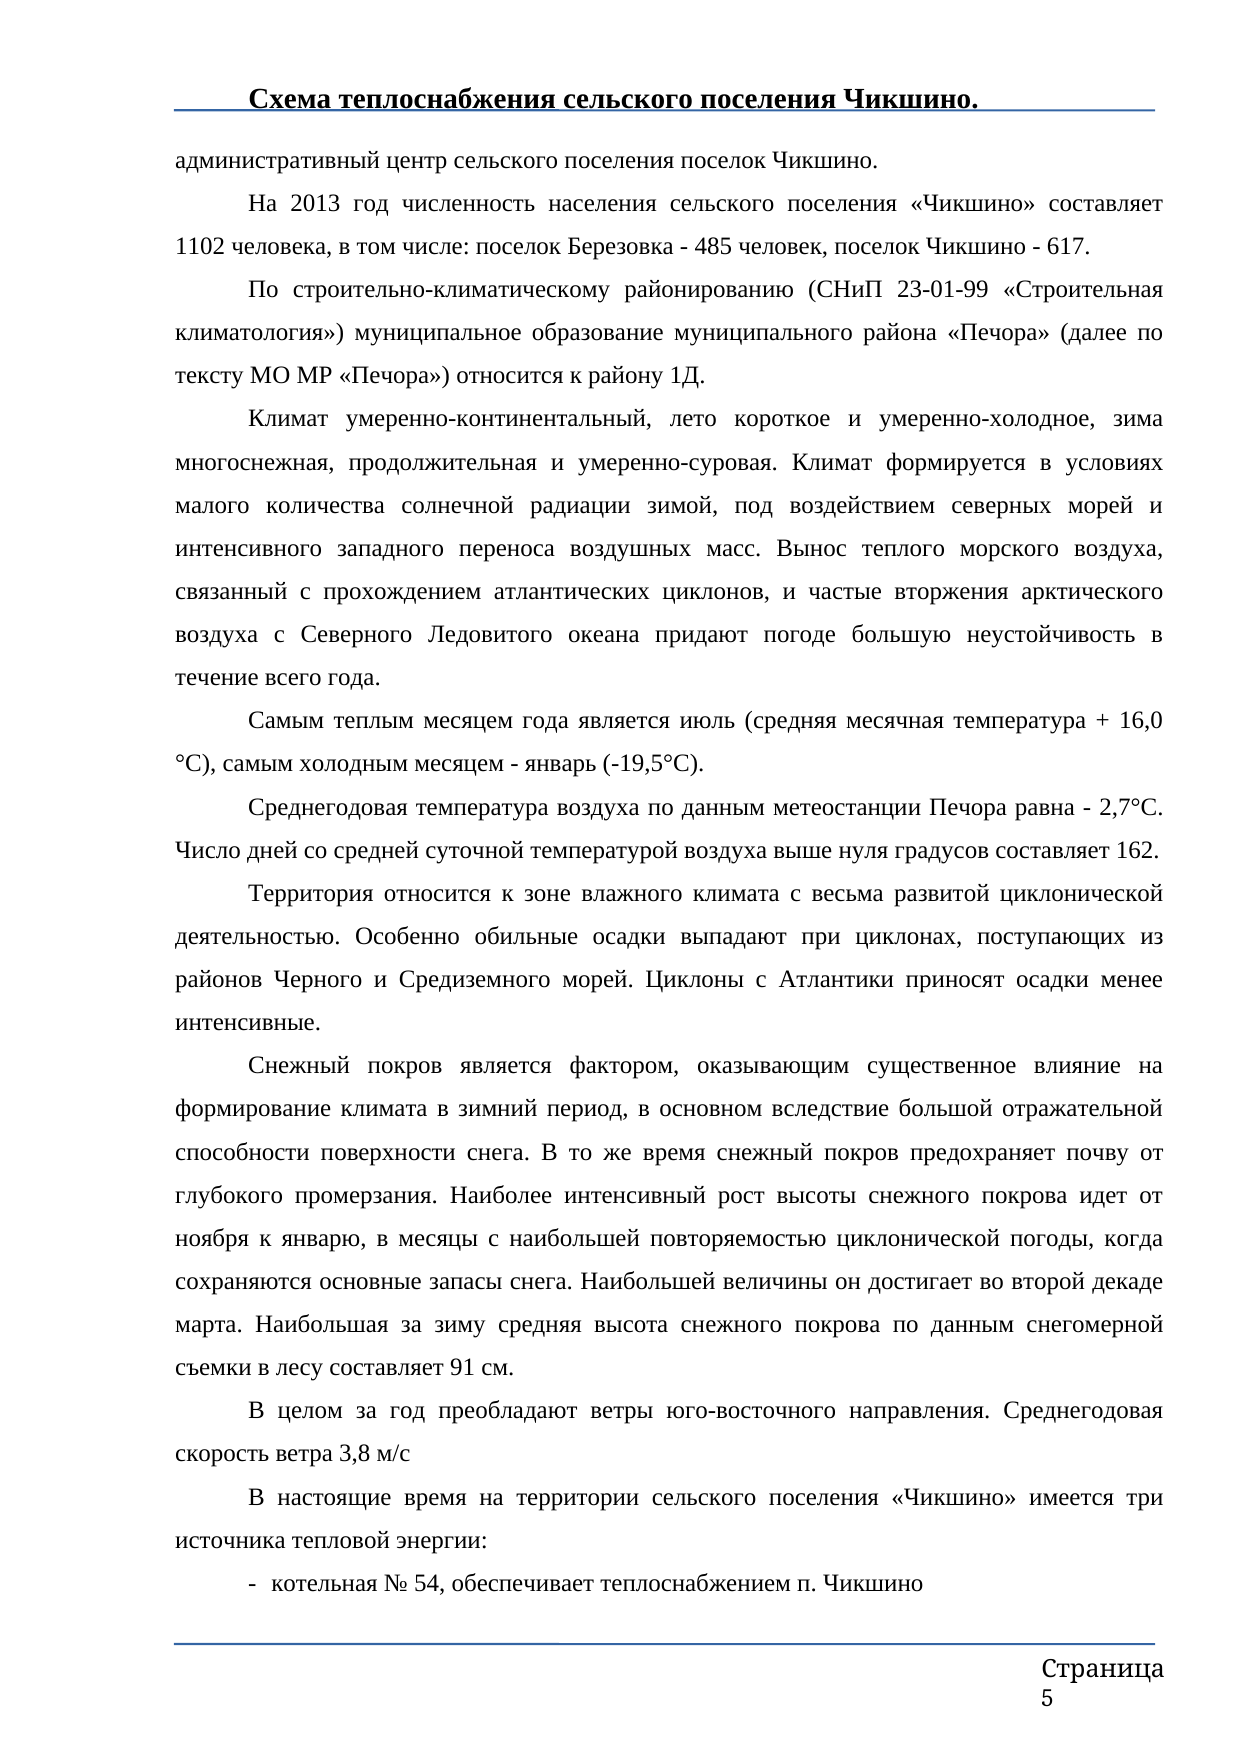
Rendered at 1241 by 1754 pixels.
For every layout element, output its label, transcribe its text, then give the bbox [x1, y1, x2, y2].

text В состав сельского поселения входит 2 населенных пункта, поселок Березовка и административный центр сельского поселения поселок Чикшино. [175, 145, 1164, 173]
list котельная № 54, обеспечивает теплоснабжением п. Чикшино [248, 1568, 1164, 1597]
text В настоящие время на территории сельского поселения «Чикшино» имеется три источника тепловой энергии: [175, 1482, 1164, 1553]
text На 2013 год численность населения сельского поселения «Чикшино» составляет 1102 человека, в том числе: поселок Березовка - 485 человек, поселок Чикшино - 617. [175, 188, 1164, 260]
text Территория относится к зоне влажного климата с весьма развитой циклонической деятельностью. Особенно обильные осадки выпадают при циклонах, поступающих из районов Черного и Средиземного морей. Циклоны с Атлантики приносят осадки менее интенсивные. [175, 878, 1164, 1036]
text Снежный покров является фактором, оказывающим существенное влияние на формирование климата в зимний период, в основном вследствие большой отражательной способности поверхности снега. В то же время снежный покров предохраняет почву от глубокого промерзания. Наиболее интенсивный рост высоты снежного покрова идет от ноября к январю, в месяцы с наибольшей повторяемостью циклонической погоды, когда сохраняются основные запасы снега. Наибольшей величины он достигает во второй декаде марта. Наибольшая за зиму средняя высота снежного покрова по данным снегомерной съемки в лесу составляет 91 см. [175, 1050, 1164, 1381]
text По строительно-климатическому районированию (СНиП 23-01-99 «Строительная климатология») муниципальное образование муниципального района «Печора» (далее по тексту МО МР «Печора») относится к району 1Д. [175, 274, 1164, 389]
text В целом за год преобладают ветры юго-восточного направления. Среднегодовая скорость ветра 3,8 м/с [175, 1395, 1164, 1467]
text Самым теплым месяцем года является июль (средняя месячная температура + 16,0 °С), самым холодным месяцем - январь (-19,5°С). [175, 705, 1164, 777]
text Климат умеренно-континентальный, лето короткое и умеренно-холодное, зима многоснежная, продолжительная и умеренно-суровая. Климат формируется в условиях малого количества солнечной радиации зимой, под воздействием северных морей и интенсивного западного переноса воздушных масс. Вынос теплого морского воздуха, связанный с прохождением атлантических циклонов, и частые вторжения арктического воздуха с Северного Ледовитого океана придают погоде большую неустойчивость в течение всего года. [175, 403, 1164, 691]
text Среднегодовая температура воздуха по данным метеостанции Печора равна - 2,7°С. Число дней со средней суточной температурой воздуха выше нуля градусов составляет 162. [175, 792, 1164, 863]
